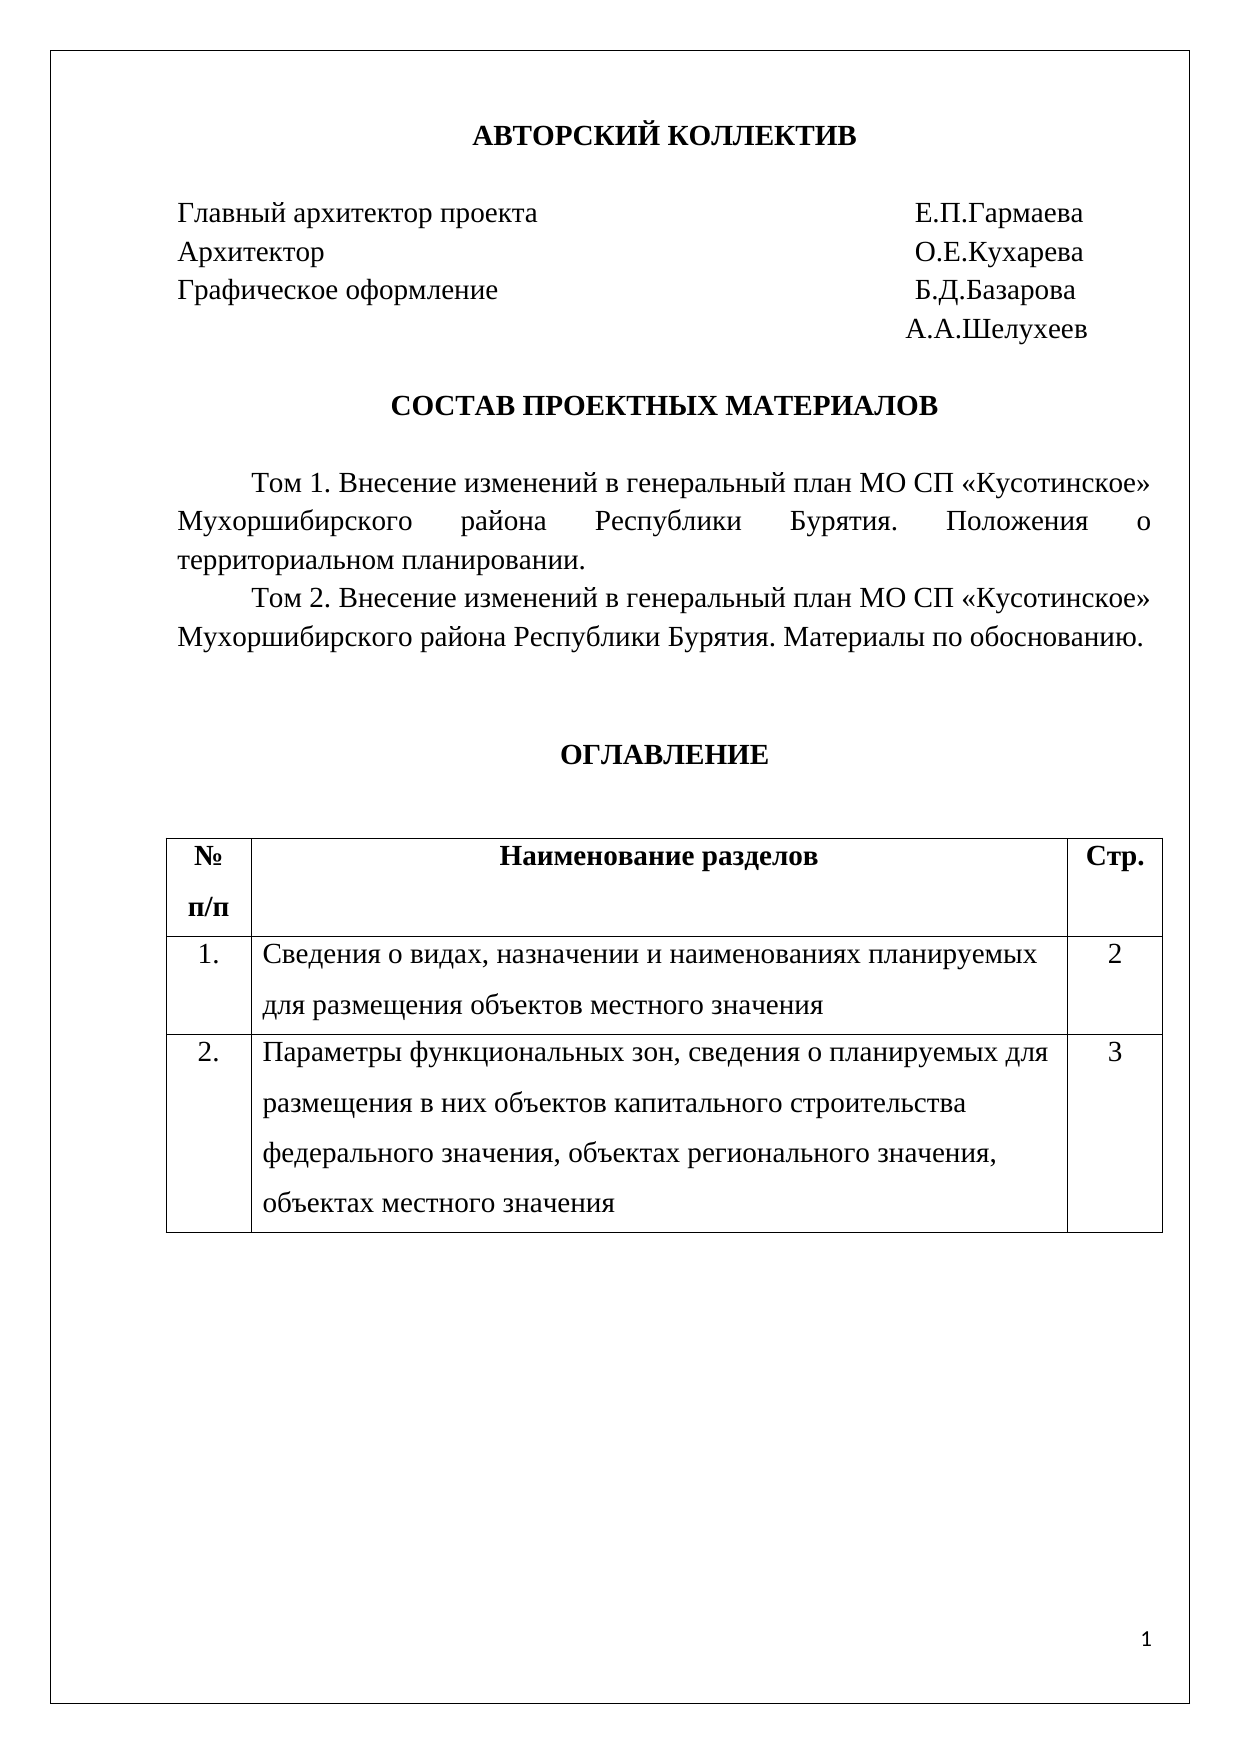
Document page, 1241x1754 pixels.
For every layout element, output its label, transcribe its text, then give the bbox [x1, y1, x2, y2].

title Архитектор О.Е.Кухарева [177, 234, 1152, 267]
table_header Стр. [1068, 839, 1162, 936]
subtitle Том 2. Внесение изменений в генеральный план МО СП «Кусотинское» Мухоршибирского района Республики Бурятия. Материалы по обоснованию. [177, 581, 1152, 653]
subtitle Том 1. Внесение изменений в генеральный план МО СП «Кусотинское» Мухоршибирского района Республики Бурятия. Положения о территориальном планировании. [177, 465, 1152, 576]
subtitle СОСТАВ ПРОЕКТНЫХ МАТЕРИАЛОВ [177, 388, 1152, 421]
table_cell Параметры функциональных зон, сведения о планируемых для размещения в них объектов капитального строительства федерального значения, объектах регионального значения, объектах местного значения [252, 1035, 1067, 1232]
table_cell Сведения о видах, назначении и наименованиях планируемых для размещения объектов местного значения [252, 937, 1067, 1033]
title Главный архитектор проекта Е.П.Гармаева [177, 195, 1152, 229]
title А.А.Шелухеев [177, 311, 1152, 344]
title Графическое оформление Б.Д.Базарова [177, 272, 1152, 306]
title АВТОРСКИЙ КОЛЛЕКТИВ [177, 118, 1152, 152]
table_cell 3 [1068, 1035, 1162, 1232]
table_cell 2 [1068, 937, 1162, 1033]
table_cell 1. [167, 937, 251, 1033]
table_header № п/п [167, 839, 251, 936]
text ОГЛАВЛЕНИЕ [177, 737, 1152, 770]
table_cell 2. [167, 1035, 251, 1232]
table_header Наименование разделов [252, 839, 1067, 936]
